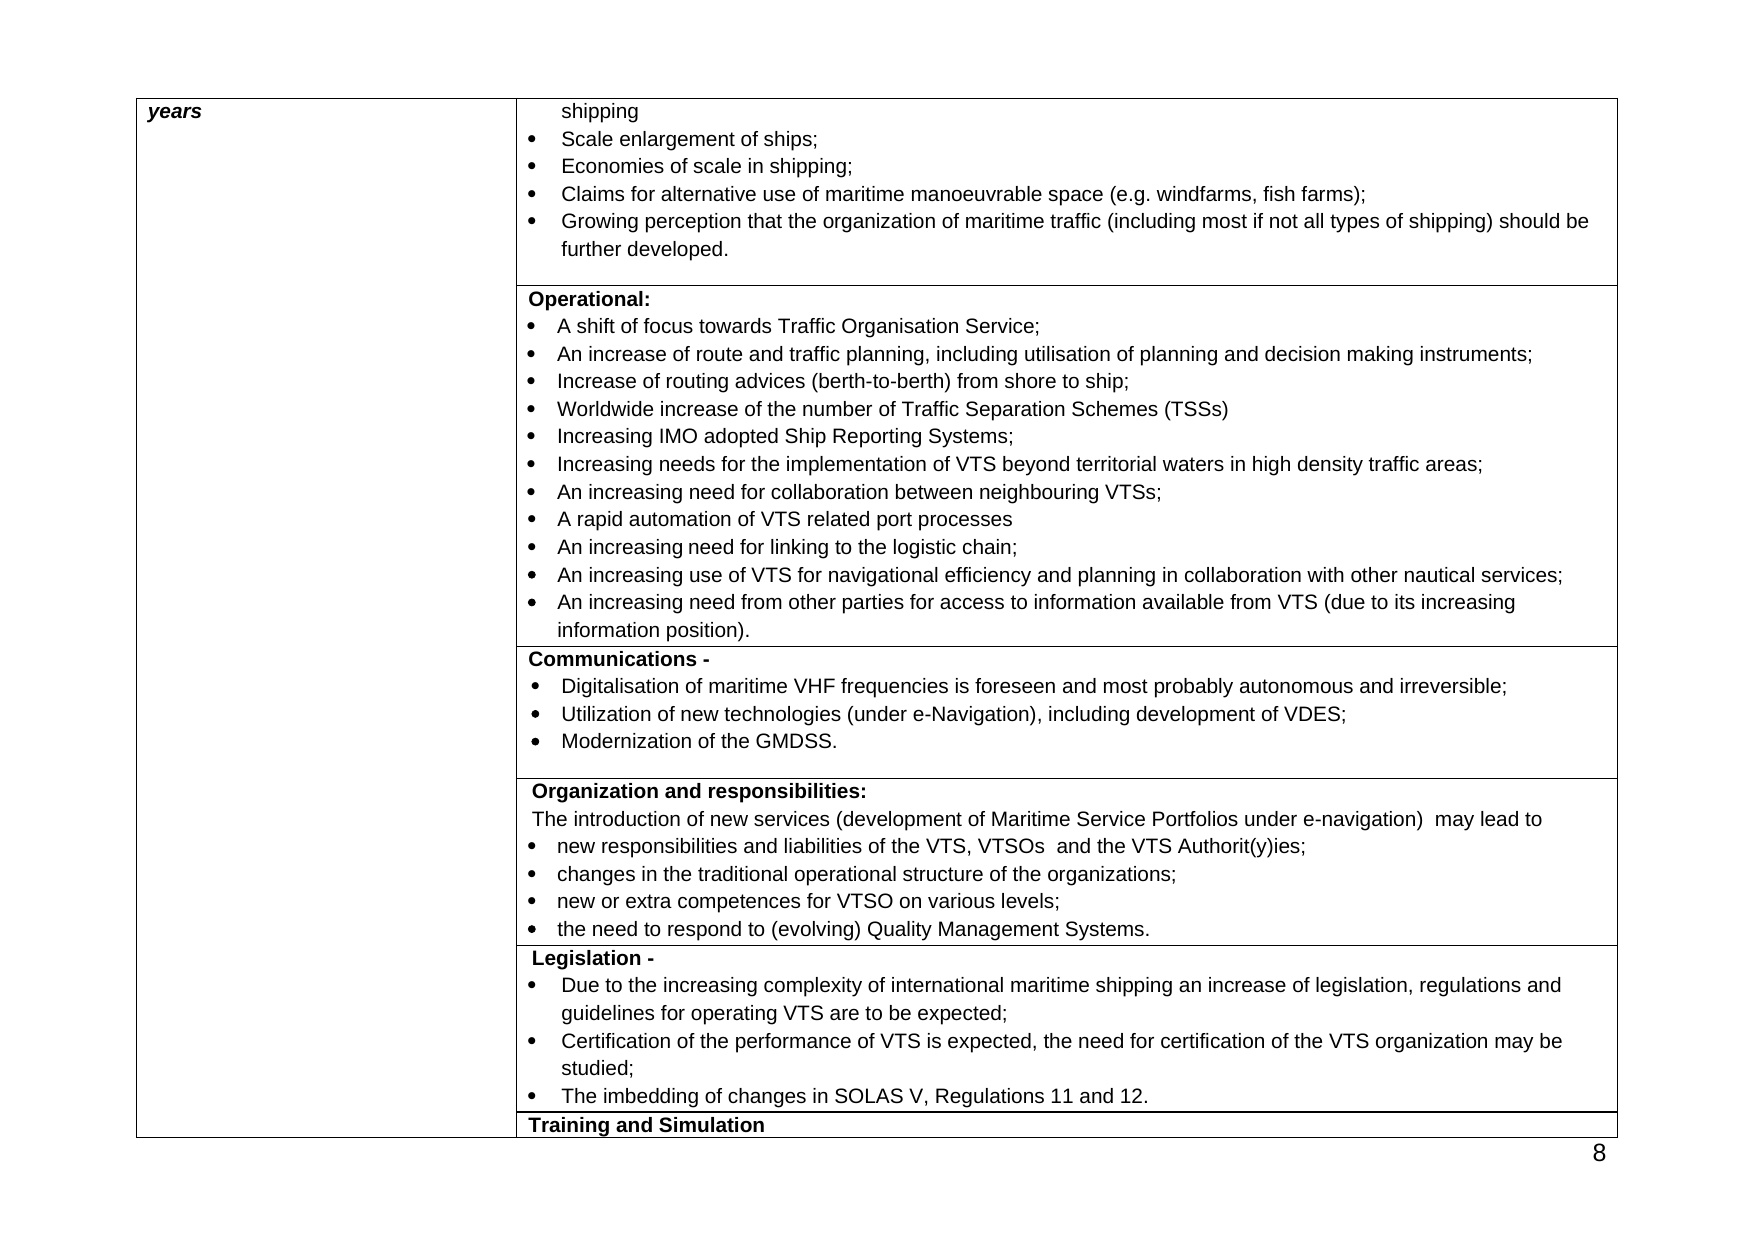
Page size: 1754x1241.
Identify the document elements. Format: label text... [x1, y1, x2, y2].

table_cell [517, 1113, 1617, 1137]
table_cell Operational: A shift of focus towards Traffic Organisation Service; An increase of route and traffic planning, including utilisation of planning and decision making instruments; Increase of routing advices (berth-to-berth) from shore to ship; Worldwide increase of the number of Traffic Separation Schemes (TSSs) Increasing IMO adopted Ship Reporting Systems; Increasing needs for the implementation of VTS beyond territorial waters in high density traffic areas; An increasing need for collaboration between neighbouring VTSs; A rapid automation of VTS related port processes An increasing need for linking to the logistic chain; An increasing use of VTS for navigational efficiency and planning in collaboration with other nautical services; An increasing need from other parties for access to information available from VTS (due to its increasing information position). [517, 286, 1617, 646]
table_cell Communications - Digitalisation of maritime VHF frequencies is foreseen and most probably autonomous and irreversible; Utilization of new technologies (under e-Navigation), including development of VDES; Modernization of the GMDSS. [517, 647, 1617, 778]
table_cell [517, 99, 1617, 285]
table_cell Legislation - Due to the increasing complexity of international maritime shipping an increase of legislation, regulations and guidelines for operating VTS are to be expected; Certification of the performance of VTS is expected, the need for certification of the VTS organization may be studied; The imbedding of changes in SOLAS V, Regulations 11 and 12. [517, 946, 1617, 1111]
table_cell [137, 99, 516, 1137]
table_cell Organization and responsibilities: The introduction of new services (development of Maritime Service Portfolios under e-navigation) may lead to new responsibilities and liabilities of the VTS, VTSOs and the VTS Authorit(y)ies; changes in the traditional operational structure of the organizations; new or extra competences for VTSO on various levels; the need to respond to (evolving) Quality Management Systems. [517, 779, 1617, 945]
